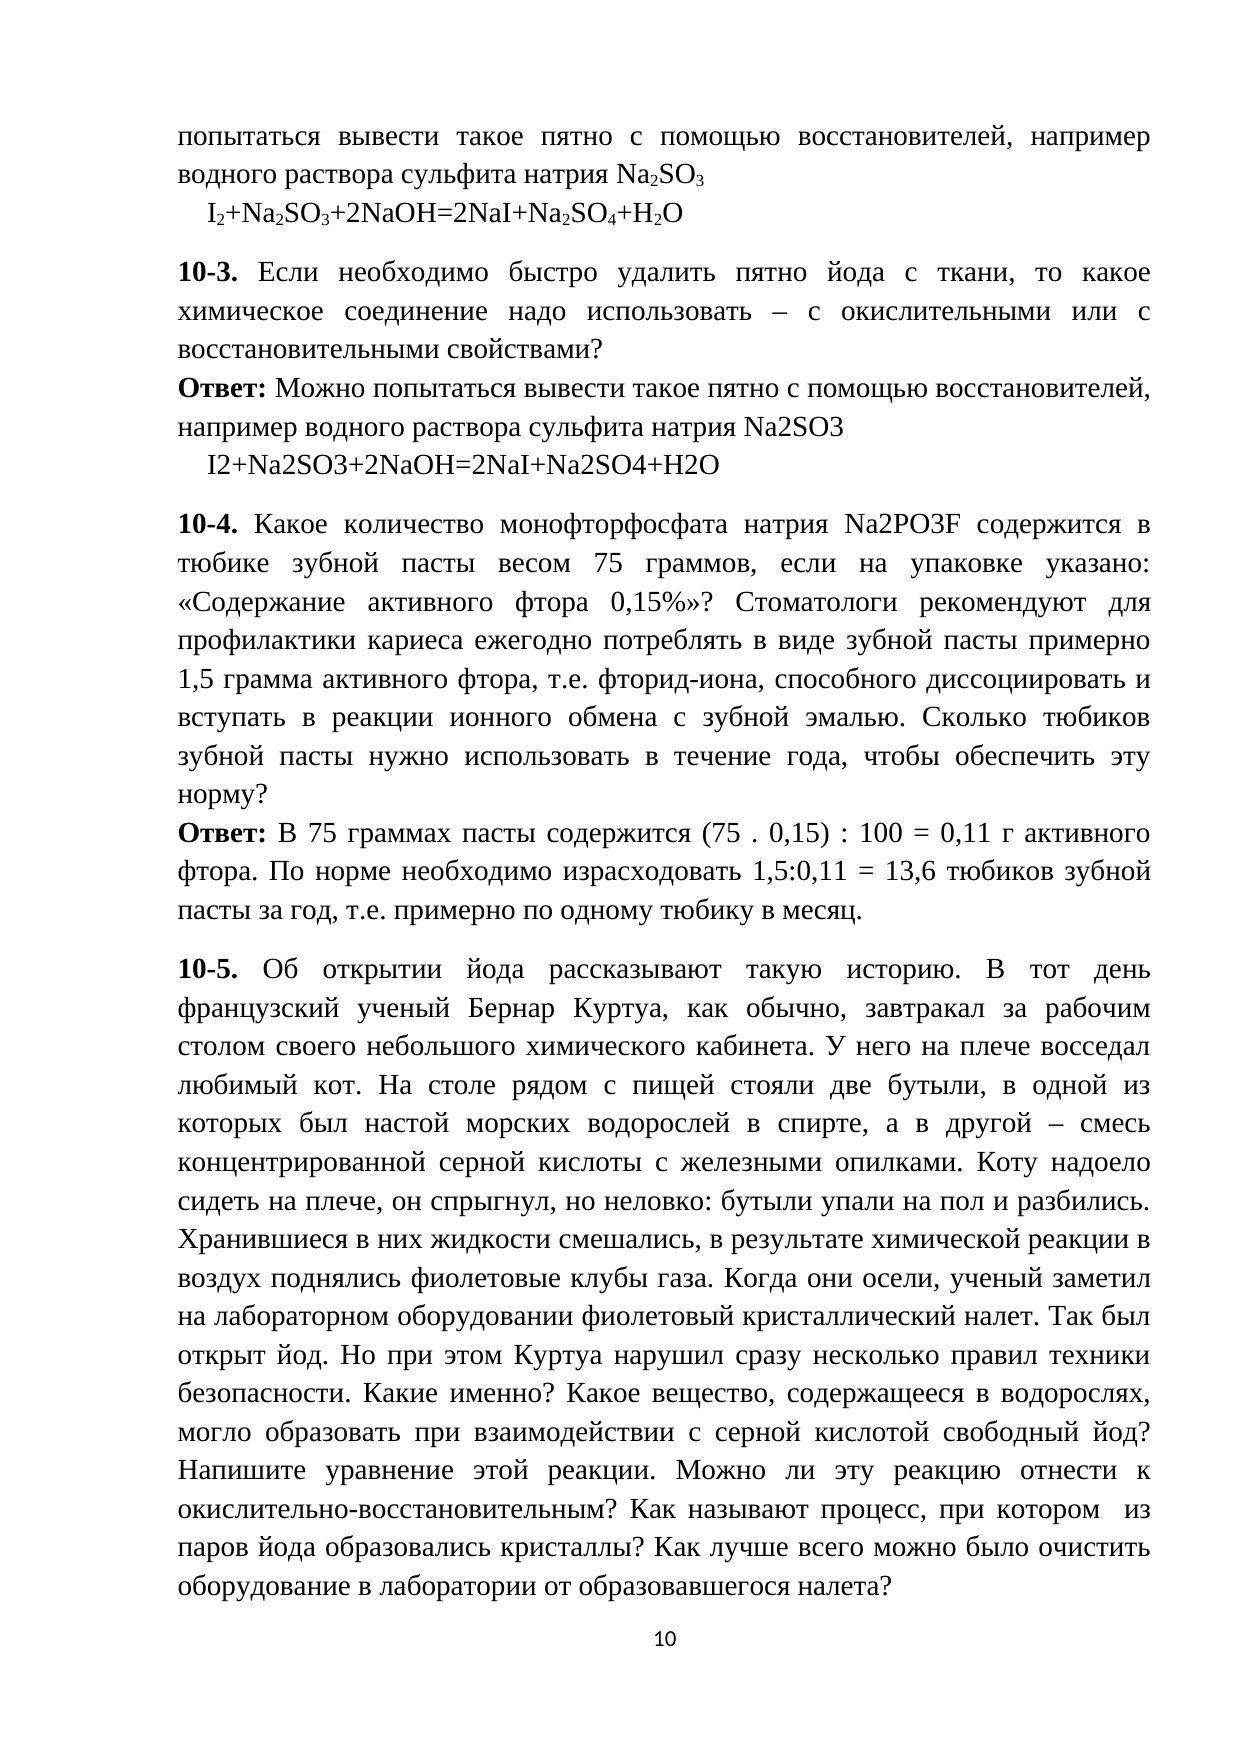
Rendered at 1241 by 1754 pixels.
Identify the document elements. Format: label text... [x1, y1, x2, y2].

text 10-5. Об открытии йода рассказывают такую историю. В тот день французский ученый Бернар Куртуа, как обычно, завтракал за рабочим столом своего небольшого химического кабинета. У него на плече восседал любимый кот. На столе рядом с пищей стояли две бутыли, в одной из которых был настой морских водорослей в спирте, а в другой – смесь концентрированной серной кислоты с железными опилками. Коту надоело сидеть на плече, он спрыгнул, но неловко: бутыли упали на пол и разбились. Хранившиеся в них жидкости смешались, в результате химической реакции в воздух поднялись фиолетовые клубы газа. Когда они осели, ученый заметил на лабораторном оборудовании фиолетовый кристаллический налет. Так был открыт йод. Но при этом Куртуа нарушил сразу несколько правил техники безопасности. Какие именно? Какое вещество, содержащееся в водорослях, могло образовать при взаимодействии с серной кислотой свободный йод? Напишите уравнение этой реакции. Можно ли эту реакцию отнести к окислительно-восстановительным? Как называют процесс, при котором из паров йода образовались кристаллы? Как лучше всего можно было очистить оборудование в лаборатории от образовавшегося налета? [177, 951, 1152, 1602]
text I2+Na2SO3+2NaOH=2NaI+Na2SO4+H2O [207, 447, 1152, 481]
text 10-3. Если необходимо быстро удалить пятно йода с ткани, то какое химическое соединение надо использовать – с окислительными или с восстановительными свойствами? [177, 254, 1152, 365]
text Ответ: Можно попытаться вывести такое пятно с помощью восстановителей, например водного раствора сульфита натрия Na2SO3 [177, 370, 1152, 442]
text I2+Na2SO3+2NaOH=2NaI+Na2SO4+H2O [207, 195, 1152, 229]
text 10-4. Какое количество монофторфосфата натрия Na2PO3F содержится в тюбике зубной пасты весом 75 граммов, если на упаковке указано: «Содержание активного фтора 0,15%»? Стоматологи рекомендуют для профилактики кариеса ежегодно потреблять в виде зубной пасты примерно 1,5 грамма активного фтора, т.е. фторид-иона, способного диссоциировать и вступать в реакции ионного обмена с зубной эмалью. Сколько тюбиков зубной пасты нужно использовать в течение года, чтобы обеспечить эту норму? [177, 507, 1152, 810]
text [177, 118, 1152, 190]
text Ответ: В 75 граммах пасты содержится (75 . 0,15) : 100 = 0,11 г активного фтора. По норме необходимо израсходовать 1,5:0,11 = 13,6 тюбиков зубной пасты за год, т.е. примерно по одному тюбику в месяц. [177, 815, 1152, 926]
